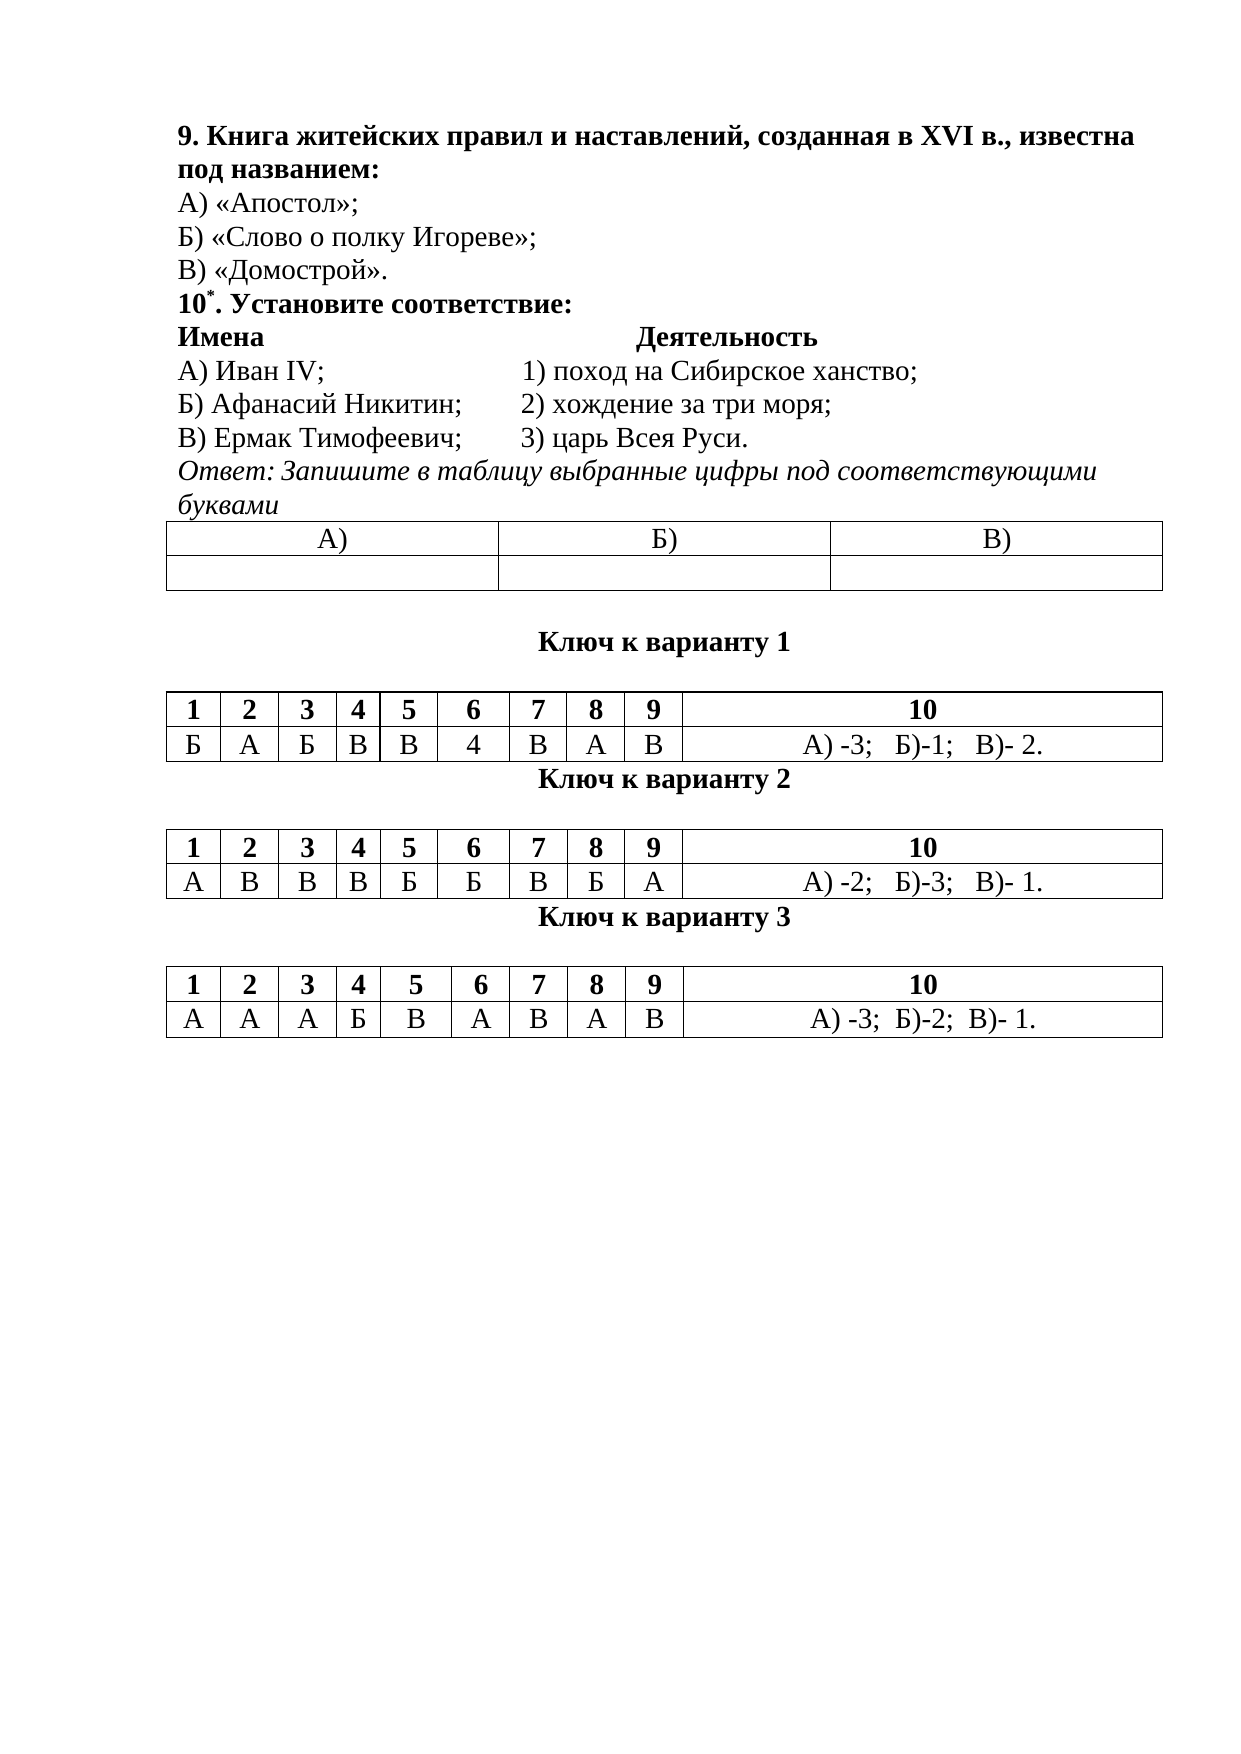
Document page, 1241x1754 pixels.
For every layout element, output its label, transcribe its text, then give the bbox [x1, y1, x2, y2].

text Имена Деятельность [177, 319, 1152, 353]
table_header 3 [279, 967, 336, 1001]
text Б) «Слово о полку Игореве»; [177, 219, 1152, 252]
table_header 6 [438, 693, 509, 726]
table_cell Б [337, 1002, 380, 1037]
text Ключ к варианту 2 [177, 762, 1152, 795]
table_header 8 [568, 967, 625, 1001]
table_header 4 [337, 830, 380, 863]
table_header 4 [337, 967, 380, 1001]
table_header 5 [381, 830, 437, 863]
table_cell А [452, 1002, 509, 1037]
table_cell В [337, 864, 380, 898]
table_header В) [831, 522, 1162, 555]
table_header 5 [381, 693, 437, 726]
table_cell В [510, 864, 567, 898]
table_header 9 [626, 967, 683, 1001]
table_cell А) -2; Б)-3; В)- 1. [683, 864, 1162, 898]
table_header 7 [510, 693, 566, 726]
text 10*. Установите соответствие: [177, 286, 1152, 319]
table_cell А) -3; Б)-2; В)- 1. [684, 1002, 1162, 1037]
text В) «Домострой». [177, 252, 1152, 286]
text В) Ермак Тимофеевич; 3) царь Всея Руси. [177, 420, 1152, 453]
table_header 9 [625, 830, 682, 863]
table_header 9 [625, 693, 682, 726]
table_cell В [381, 1002, 451, 1037]
table_cell В [337, 727, 379, 761]
text А) Иван IV; 1) поход на Сибирское ханство; [177, 353, 1152, 386]
table_cell А [567, 727, 624, 761]
table_header Б) [499, 522, 830, 555]
table_cell [831, 556, 1162, 590]
table_header 4 [337, 693, 379, 726]
table_cell В [626, 1002, 683, 1037]
table_cell [499, 556, 830, 590]
text Ответ: Запишите в таблицу выбранные цифры под соответствующими буквами [177, 453, 1152, 521]
table_cell В [279, 864, 336, 898]
table_header 6 [452, 967, 509, 1001]
table_cell А [568, 1002, 625, 1037]
table_header 1 [167, 967, 220, 1001]
table_cell [167, 556, 498, 590]
table_cell В [625, 727, 682, 761]
table_cell 4 [438, 727, 509, 761]
table_cell Б [279, 727, 336, 761]
table_cell В [221, 864, 278, 898]
table_header 2 [221, 967, 278, 1001]
table_header 10 [683, 693, 1162, 726]
table_cell А [221, 727, 278, 761]
table_cell В [510, 1002, 567, 1037]
table_header 2 [221, 693, 278, 726]
table_header 1 [167, 830, 220, 863]
table_cell А [167, 864, 220, 898]
table_header 10 [684, 967, 1162, 1001]
text Ключ к варианту 1 [177, 624, 1152, 658]
table_cell В [510, 727, 566, 761]
table_header 7 [510, 967, 567, 1001]
table_cell А [167, 1002, 220, 1037]
table_cell А) -3; Б)-1; В)- 2. [683, 727, 1162, 761]
table_cell А [279, 1002, 336, 1037]
table_header 2 [221, 830, 278, 863]
table_header 3 [279, 693, 336, 726]
text Б) Афанасий Никитин; 2) хождение за три моря; [177, 386, 1152, 420]
table_header 8 [567, 693, 624, 726]
text Ключ к варианту 3 [177, 899, 1152, 932]
table_header 10 [683, 830, 1162, 863]
table_header 1 [167, 693, 220, 726]
table_cell А [625, 864, 682, 898]
table_cell Б [438, 864, 509, 898]
table_header 3 [279, 830, 336, 863]
table_header А) [167, 522, 498, 555]
table_cell Б [381, 864, 437, 898]
table_header 5 [381, 967, 451, 1001]
table_cell А [221, 1002, 278, 1037]
table_header 6 [438, 830, 509, 863]
table_header 8 [568, 830, 624, 863]
text А) «Апостол»; [177, 185, 1152, 219]
table_cell Б [568, 864, 624, 898]
table_cell В [381, 727, 437, 761]
text 9. Книга житейских правил и наставлений, созданная в XVI в., известна под названием: [177, 118, 1152, 185]
table_header 7 [510, 830, 567, 863]
table_cell Б [167, 727, 220, 761]
